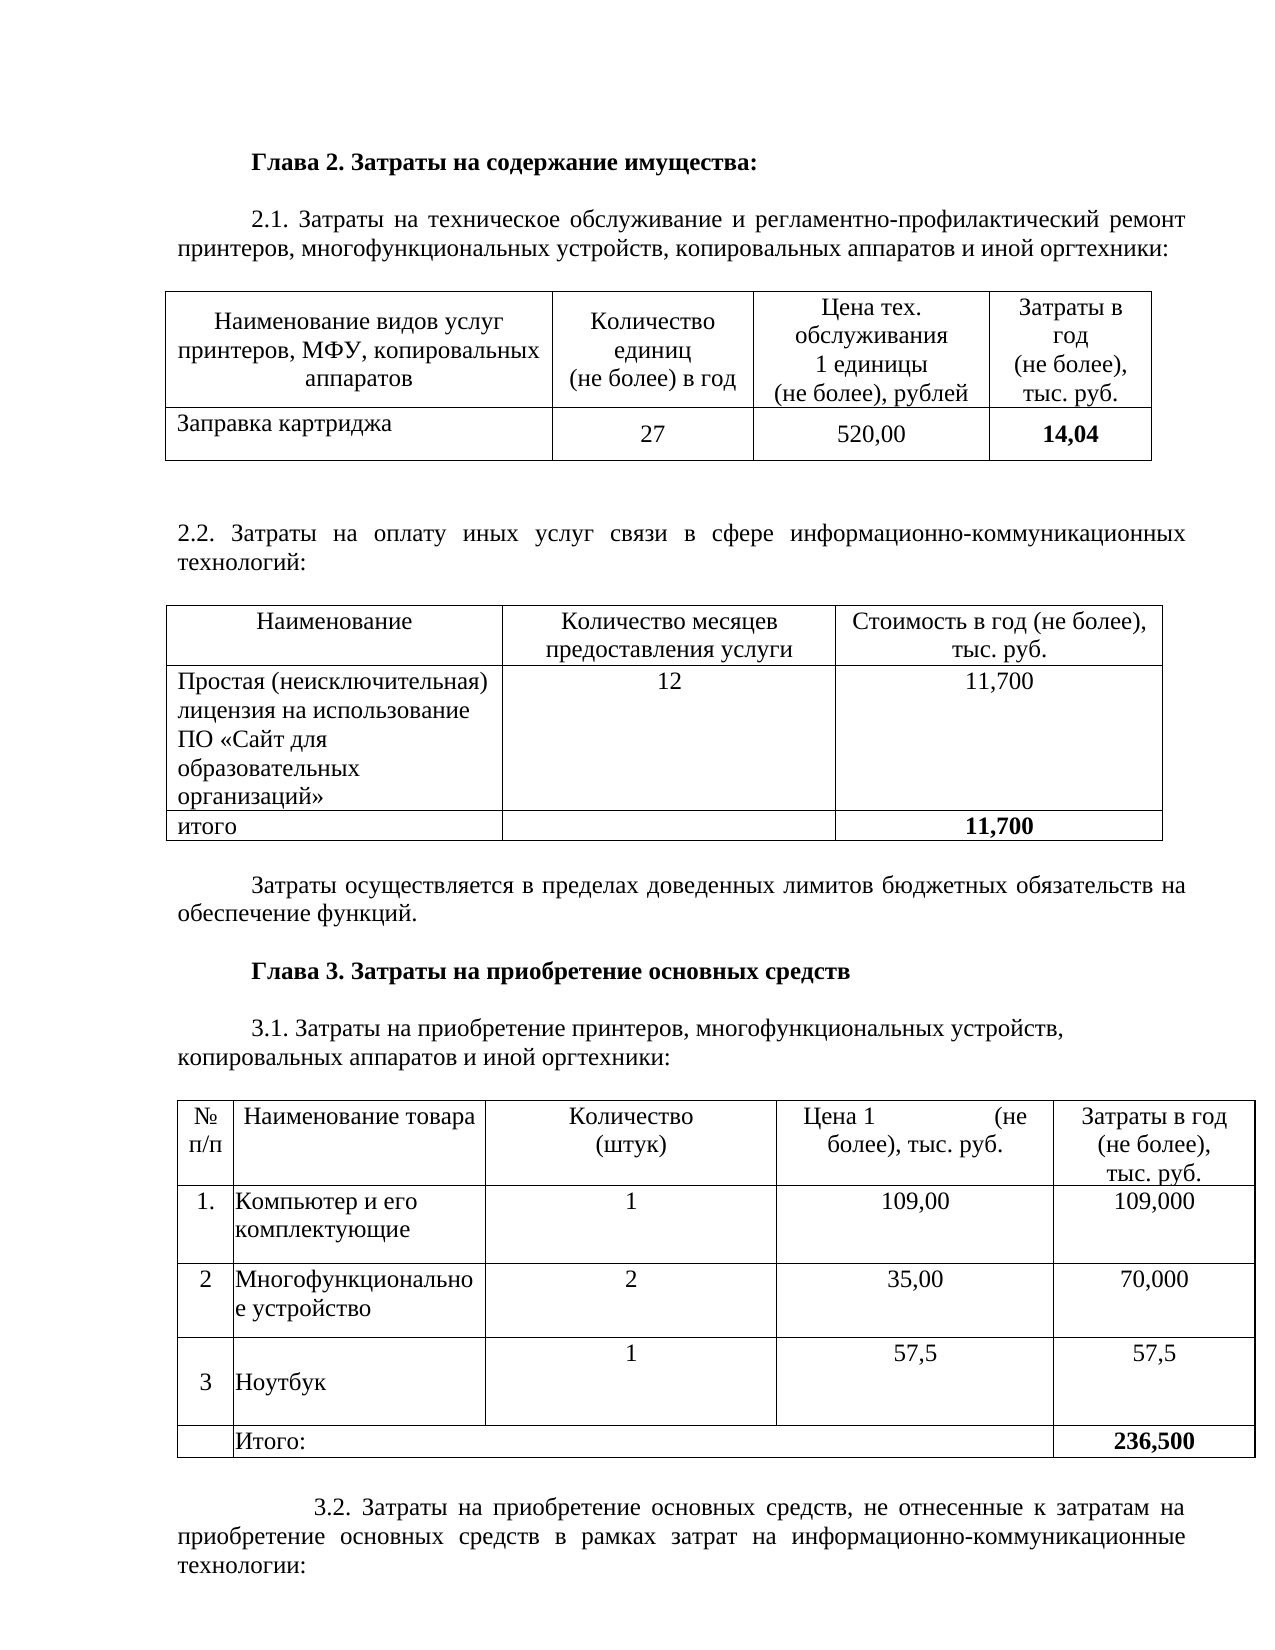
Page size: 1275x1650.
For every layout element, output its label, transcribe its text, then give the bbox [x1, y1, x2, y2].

table_cell 1. [178, 1186, 233, 1263]
table_header Цена 1 (не более), тыс. руб. [777, 1101, 1053, 1185]
text 2.2. Затраты на оплату иных услуг связи в сфере информационно-коммуникационных технологий: [177, 518, 1186, 576]
table_cell 109,00 [777, 1186, 1053, 1263]
table_cell 12 [503, 666, 835, 810]
table_cell 1 [486, 1338, 776, 1425]
table_cell Ноутбук [234, 1338, 485, 1425]
table_header Наименование видов услуг принтеров, МФУ, копировальных аппаратов [166, 292, 552, 407]
table_cell 2 [486, 1264, 776, 1337]
table_header Затраты в год (не более), тыс. руб. [990, 292, 1151, 407]
table_cell 35,00 [777, 1264, 1053, 1337]
text 3.1. Затраты на приобретение принтеров, многофункциональных устройств, копировальных аппаратов и иной оргтехники: [177, 1013, 1186, 1071]
table_cell Заправка картриджа [166, 408, 552, 460]
table_cell [503, 811, 835, 840]
table_cell итого [167, 811, 502, 840]
table_cell 57,5 [1054, 1338, 1254, 1425]
table_header Стоимость в год (не более), тыс. руб. [836, 606, 1162, 665]
table_cell 236,500 [1054, 1426, 1254, 1457]
table_cell 1 [486, 1186, 776, 1263]
table_cell 57,5 [777, 1338, 1053, 1425]
table_cell 520,00 [754, 408, 989, 460]
table_cell [178, 1426, 233, 1457]
table_cell Итого: [234, 1426, 1053, 1457]
text Затраты осуществляется в пределах доведенных лимитов бюджетных обязательств на обеспечение функций. [177, 870, 1186, 927]
text Глава 2. Затраты на содержание имущества: [177, 147, 1186, 176]
text Глава 3. Затраты на приобретение основных средств [177, 956, 1186, 985]
table_header Наименование товара [234, 1101, 485, 1185]
table_cell Компьютер и его комплектующие [234, 1186, 485, 1263]
table_header Количество единиц (не более) в год [553, 292, 753, 407]
table_cell 11,700 [836, 666, 1162, 810]
text 2.1. Затраты на техническое обслуживание и регламентно-профилактический ремонт принтеров, многофункциональных устройств, копировальных аппаратов и иной оргтехники: [177, 204, 1186, 262]
table_cell 70,000 [1054, 1264, 1254, 1337]
table_header Количество месяцев предоставления услуги [503, 606, 835, 665]
table_cell 3 [178, 1338, 233, 1425]
table_header Затраты в год (не более), тыс. руб. [1054, 1101, 1254, 1185]
table_header Цена тех. обслуживания 1 единицы (не более), рублей [754, 292, 989, 407]
table_cell 14,04 [990, 408, 1151, 460]
table_header № п/п [178, 1101, 233, 1185]
table_cell 109,000 [1054, 1186, 1254, 1263]
table_header Количество (штук) [486, 1101, 776, 1185]
table_cell 27 [553, 408, 753, 460]
table_cell 2 [178, 1264, 233, 1337]
table_cell 11,700 [836, 811, 1162, 840]
text 3.2. Затраты на приобретение основных средств, не отнесенные к затратам на приобретение основных средств в рамках затрат на информационно-коммуникационные технологии: [177, 1492, 1186, 1579]
table_cell Многофункциональное устройство [234, 1264, 485, 1337]
table_header Наименование [167, 606, 502, 665]
table_cell Простая (неисключительная) лицензия на использование ПО «Сайт для образовательных организаций» [167, 666, 502, 810]
